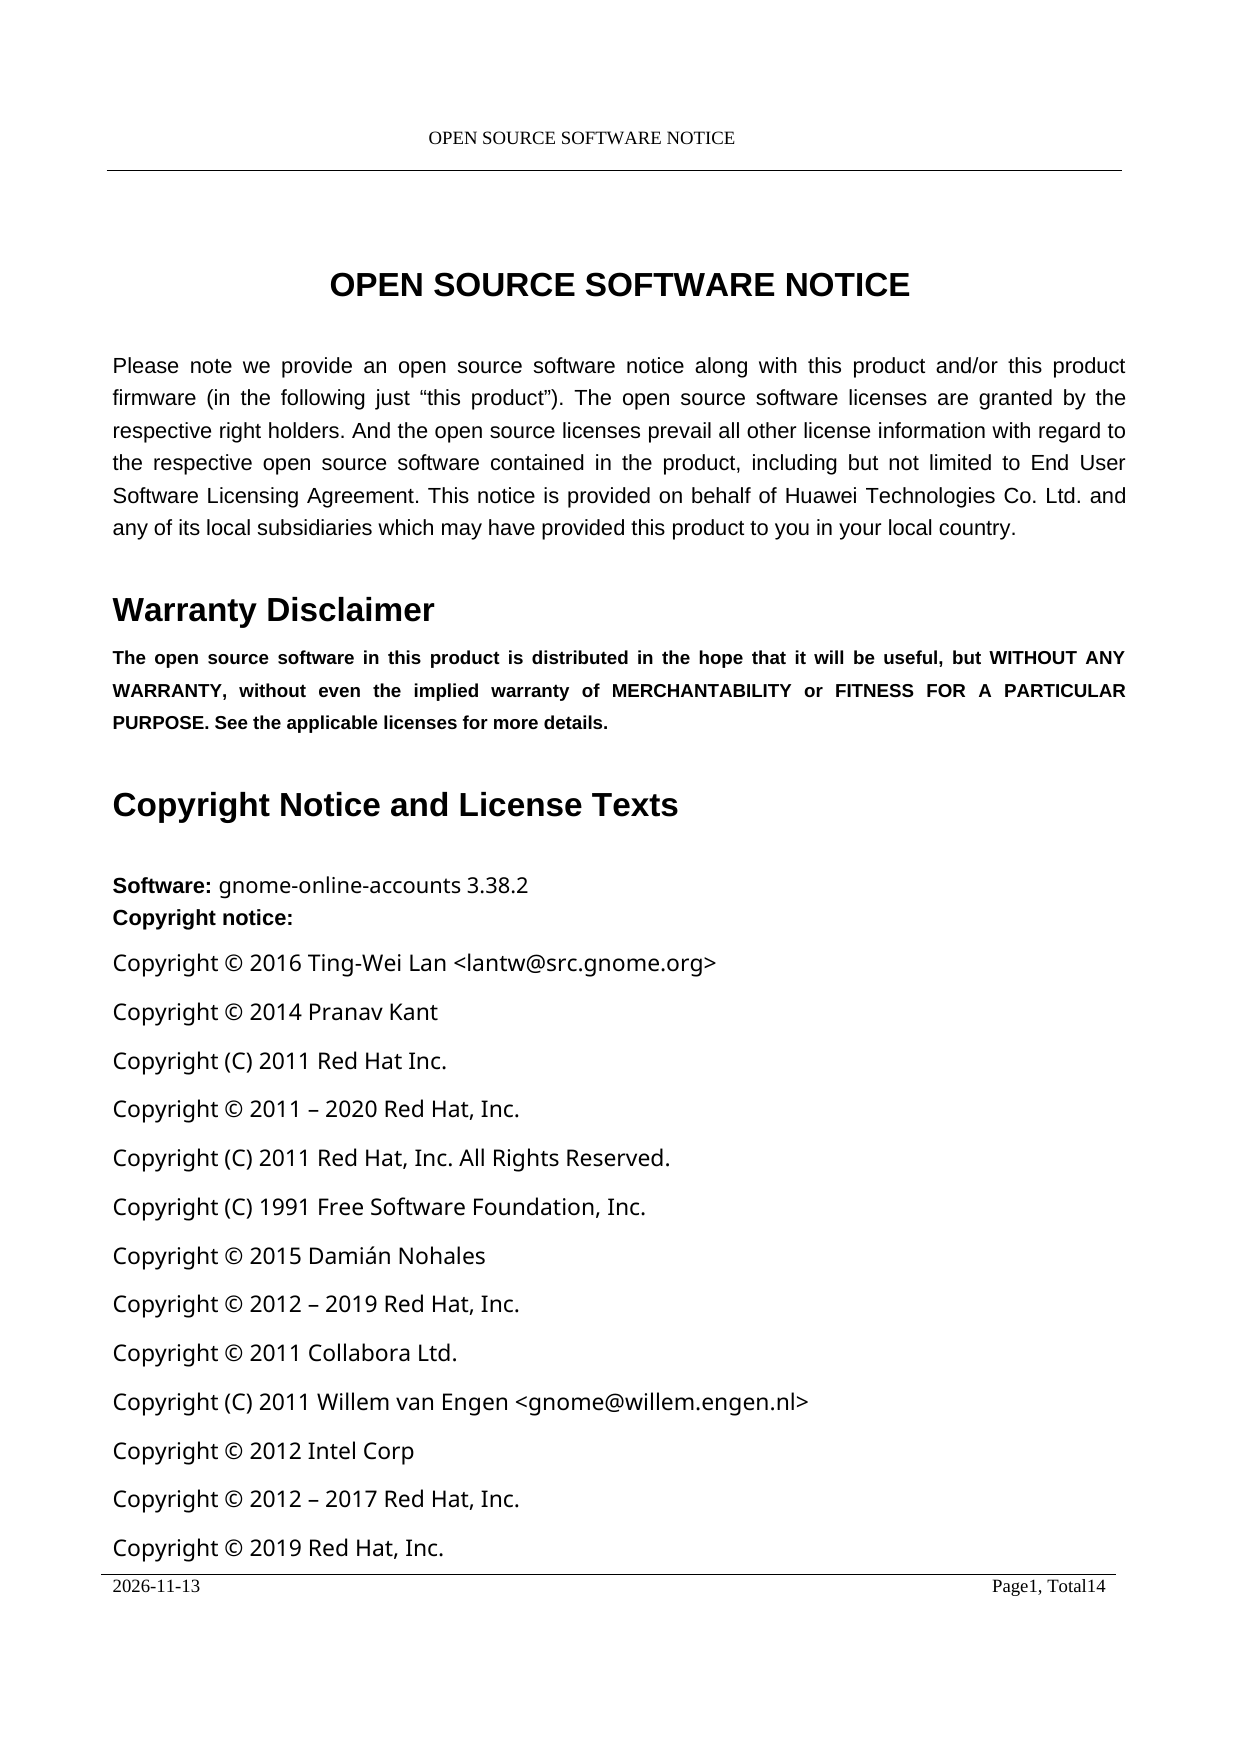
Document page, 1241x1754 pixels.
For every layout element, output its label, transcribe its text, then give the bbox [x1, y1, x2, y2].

text Copyright Notice and License Texts [112, 771, 1128, 836]
text OPEN SOURCE SOFTWARE NOTICE [112, 251, 1128, 316]
text Please note we provide an open source software notice along with this product and/or this product firmware (in the following just “this product”). The open source software licenses are granted by the respective right holders. And the open source licenses prevail all other license information with regard to the respective open source software contained in the product, including but not limited to End User Software Licensing Agreement. This notice is provided on behalf of Huawei Technologies Co. Ltd. and any of its local subsidiaries which may have provided this product to you in your local country. [112, 349, 1128, 544]
text The open source software in this product is distributed in the hope that it will be useful, but WITHOUT ANY WARRANTY, without even the implied warranty of MERCHANTABILITY or FITNESS FOR A PARTICULAR PURPOSE. See the applicable licenses for more details. [112, 641, 1128, 739]
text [112, 947, 1128, 1564]
text Copyright notice: [112, 901, 1128, 934]
text Software: gnome-online-accounts 3.38.2 [112, 869, 1128, 901]
text Warranty Disclaimer [112, 576, 1128, 641]
